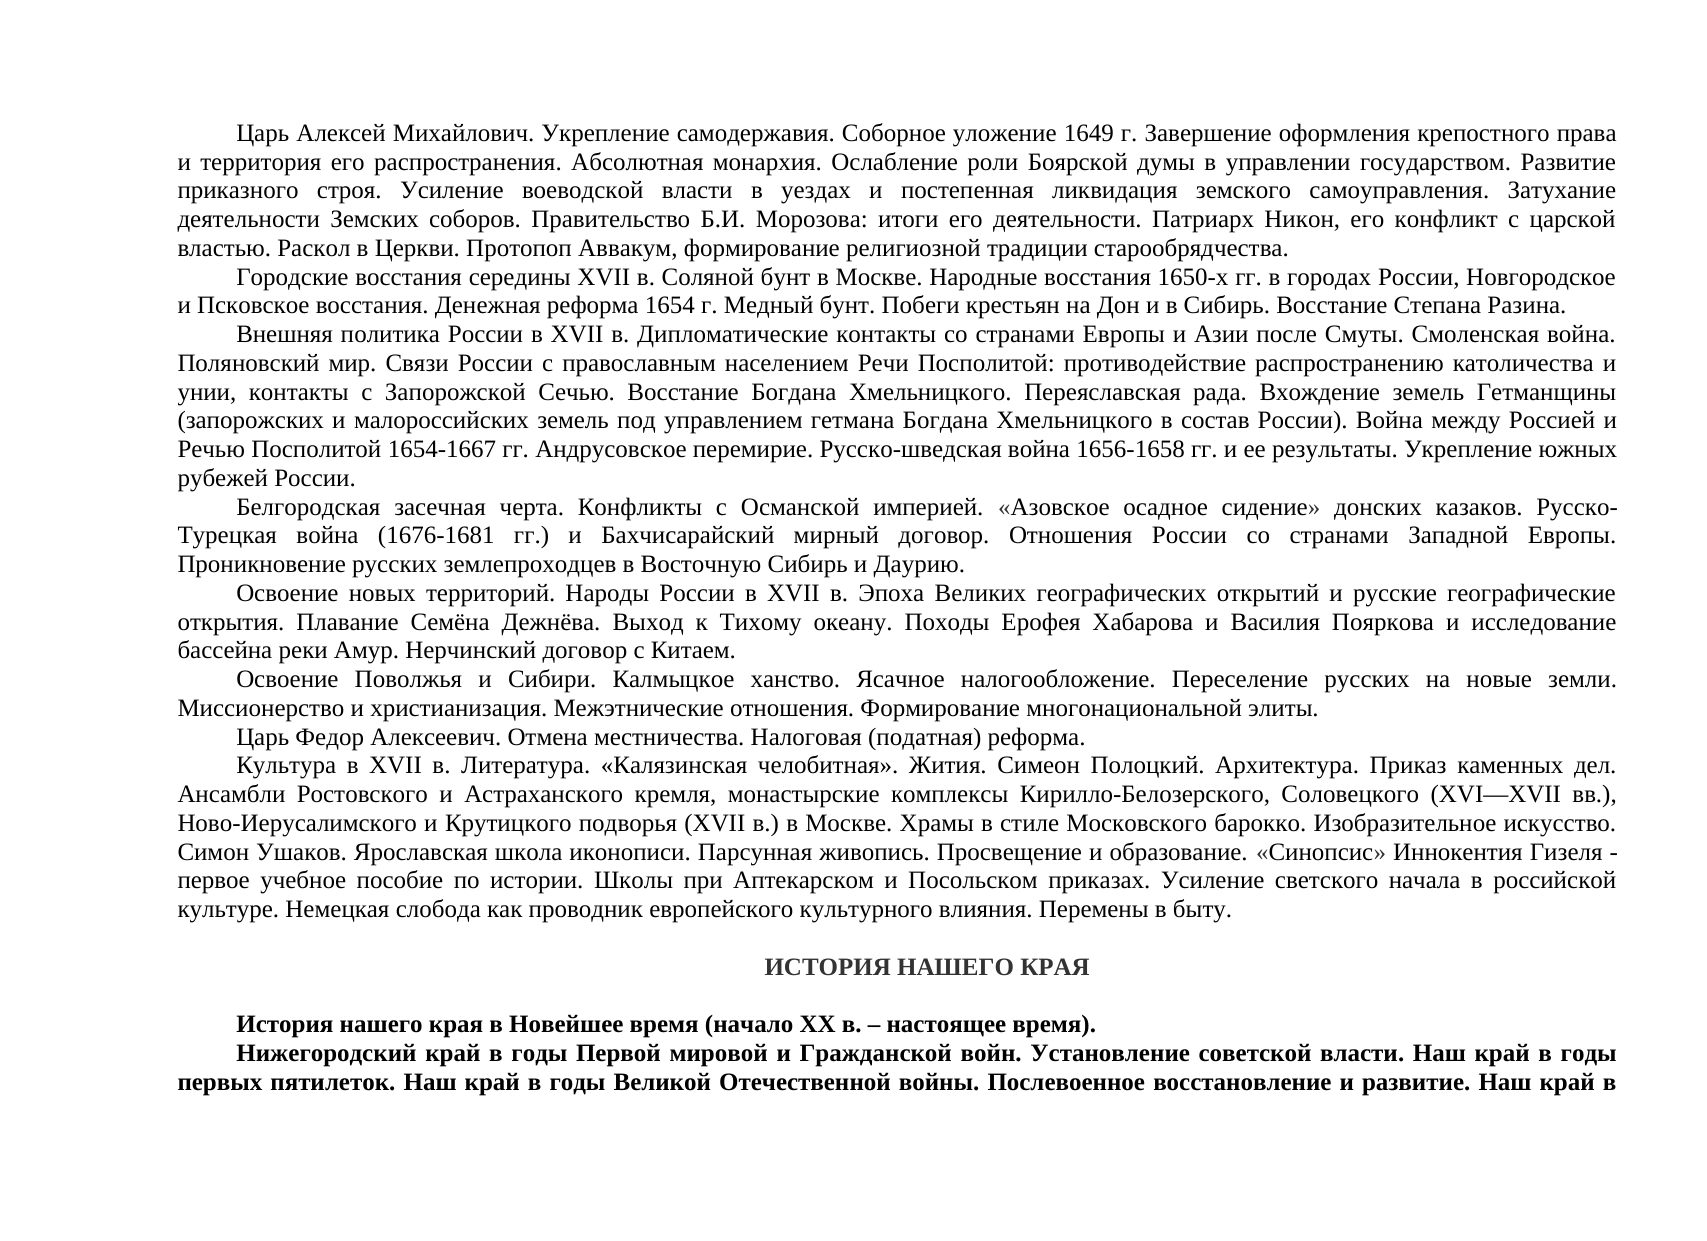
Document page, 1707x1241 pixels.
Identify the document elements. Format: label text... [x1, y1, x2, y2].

text Внешняя политика России в XVII в. Дипломатические контакты со странами Европы и Азии после Смуты. Смоленская война. Поляновский мир. Связи России с православным населением Речи Посполитой: противодействие распространению католичества и унии, контакты с Запорожской Сечью. Восстание Богдана Хмельницкого. Переяславская рада. Вхождение земель Гетманщины (запорожских и малороссийских земель под управлением гетмана Богдана Хмельницкого в состав России). Война между Россией и Речью Посполитой 1654-1667 гг. Андрусовское перемирие. Русско-шведская война 1656-1658 гг. и ее результаты. Укрепление южных рубежей России. [177, 319, 1618, 492]
text История нашего края в Новейшее время (начало XX в. – настоящее время). [177, 1009, 1618, 1038]
text Городские восстания середины XVII в. Соляной бунт в Москве. Народные восстания 1650-х гг. в городах России, Новгородское и Псковское восстания. Денежная реформа 1654 г. Медный бунт. Побеги крестьян на Дон и в Сибирь. Восстание Степана Разина. [177, 262, 1618, 319]
text ИСТОРИЯ НАШЕГО КРАЯ [177, 952, 1618, 981]
text Культура в XVII в. Литература. «Калязинская челобитная». Жития. Симеон Полоцкий. Архитектура. Приказ каменных дел. Ансамбли Ростовского и Астраханского кремля, монастырские комплексы Кирилло-Белозерского, Соловецкого (XVI—XVII вв.), Ново-Иерусалимского и Крутицкого подворья (XVII в.) в Москве. Храмы в стиле Московского барокко. Изобразительное искусство. Симон Ушаков. Ярославская школа иконописи. Парсунная живопись. Просвещение и образование. «Синопсис» Иннокентия Гизеля - первое учебное пособие по истории. Школы при Аптекарском и Посольском приказах. Усиление светского начала в российской культуре. Немецкая слобода как проводник европейского культурного влияния. Перемены в быту. [177, 751, 1618, 923]
text Освоение Поволжья и Сибири. Калмыцкое ханство. Ясачное налогообложение. Переселение русских на новые земли. Миссионерство и христианизация. Межэтнические отношения. Формирование многонациональной элиты. [177, 664, 1618, 722]
text Белгородская засечная черта. Конфликты с Османской империей. «Азовское осадное сидение» донских казаков. Русско-Турецкая война (1676-1681 гг.) и Бахчисарайский мирный договор. Отношения России со странами Западной Европы. Проникновение русских землепроходцев в Восточную Сибирь и Даурию. [177, 492, 1618, 578]
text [177, 1038, 1618, 1096]
text Освоение новых территорий. Народы России в XVII в. Эпоха Великих географических открытий и русские географические открытия. Плавание Семёна Дежнёва. Выход к Тихому океану. Походы Ерофея Хабарова и Василия Пояркова и исследование бассейна реки Амур. Нерчинский договор с Китаем. [177, 578, 1618, 664]
text Царь Алексей Михайлович. Укрепление самодержавия. Соборное уложение 1649 г. Завершение оформления крепостного права и территория его распространения. Абсолютная монархия. Ослабление роли Боярской думы в управлении государством. Развитие приказного строя. Усиление воеводской власти в уездах и постепенная ликвидация земского самоуправления. Затухание деятельности Земских соборов. Правительство Б.И. Морозова: итоги его деятельности. Патриарх Никон, его конфликт с царской властью. Раскол в Церкви. Протопоп Аввакум, формирование религиозной традиции старообрядчества. [177, 118, 1618, 262]
text Царь Федор Алексеевич. Отмена местничества. Налоговая (податная) реформа. [177, 722, 1618, 751]
